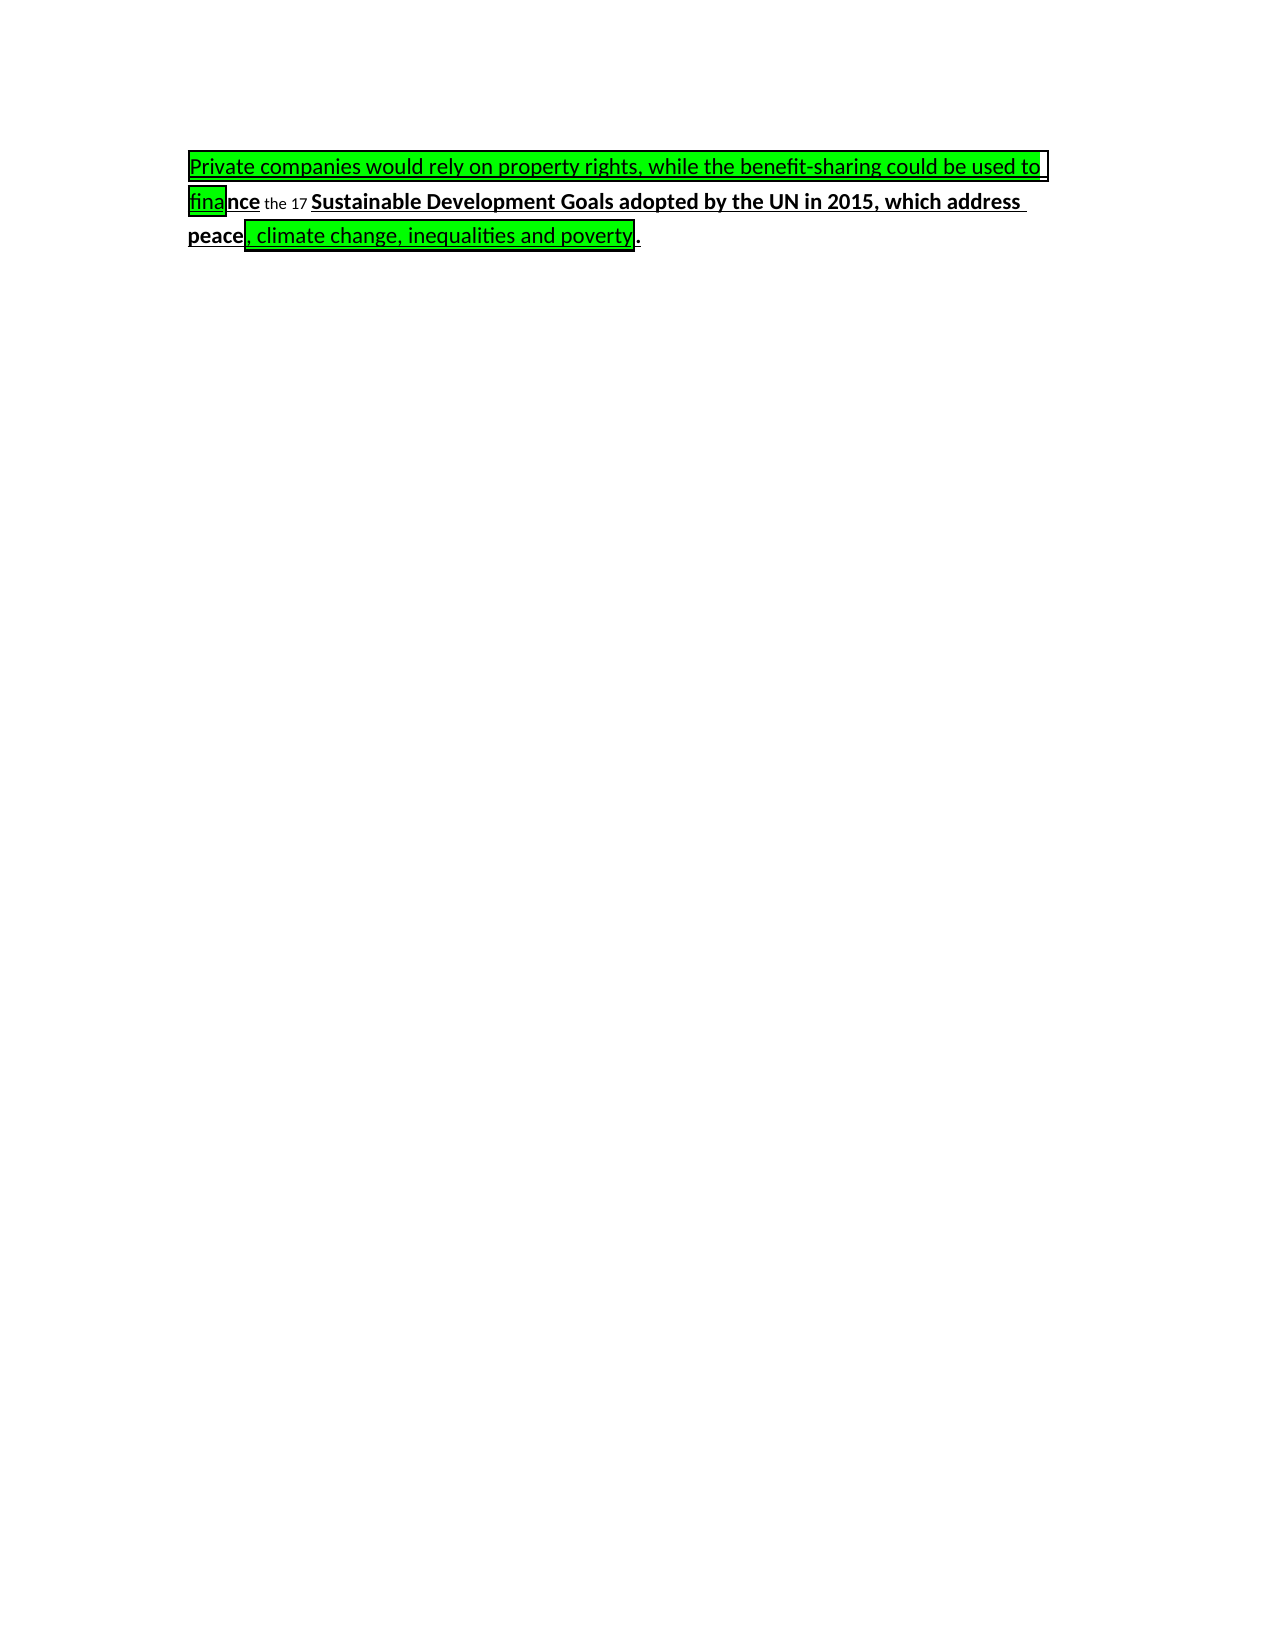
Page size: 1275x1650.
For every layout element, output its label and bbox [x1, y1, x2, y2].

text [187, 150, 1087, 252]
